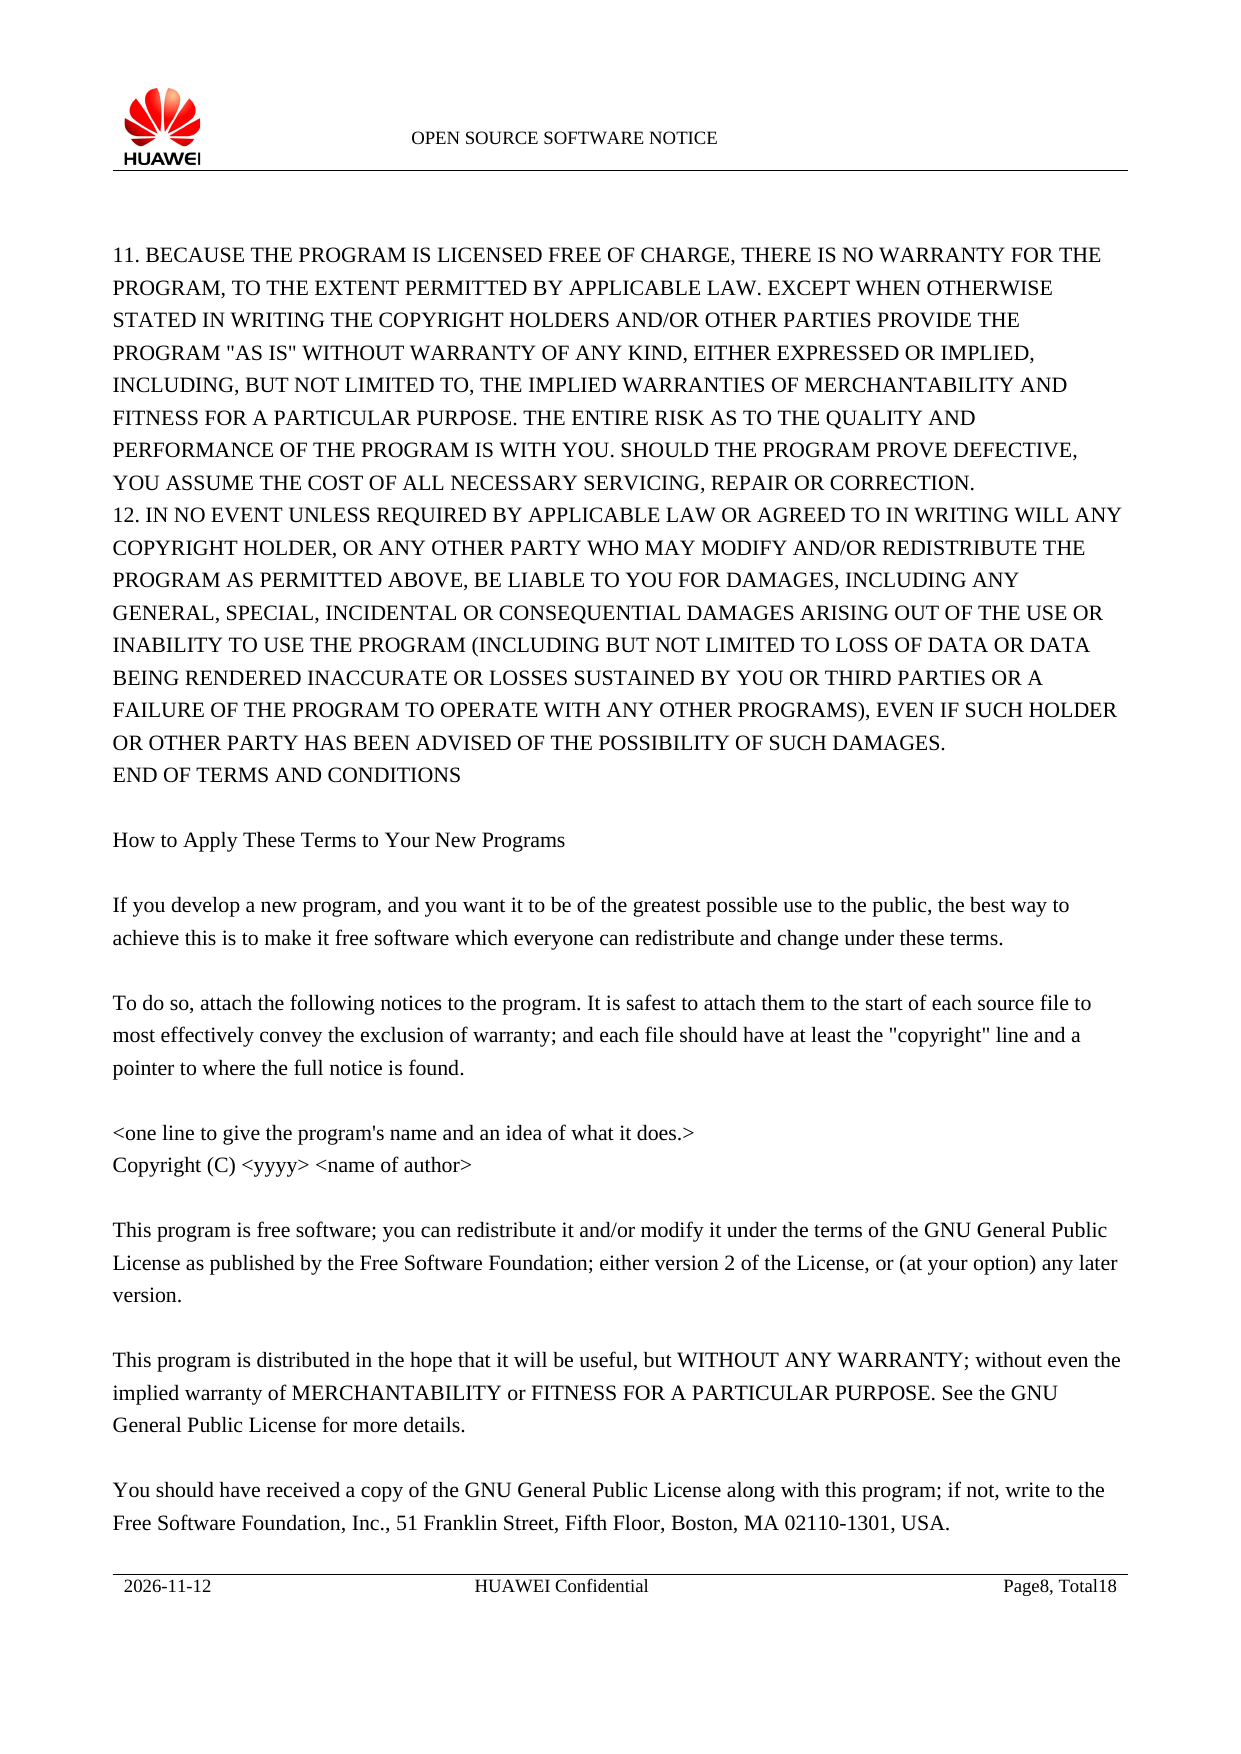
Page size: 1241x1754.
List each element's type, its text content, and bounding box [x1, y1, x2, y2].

picture [124, 88, 201, 165]
